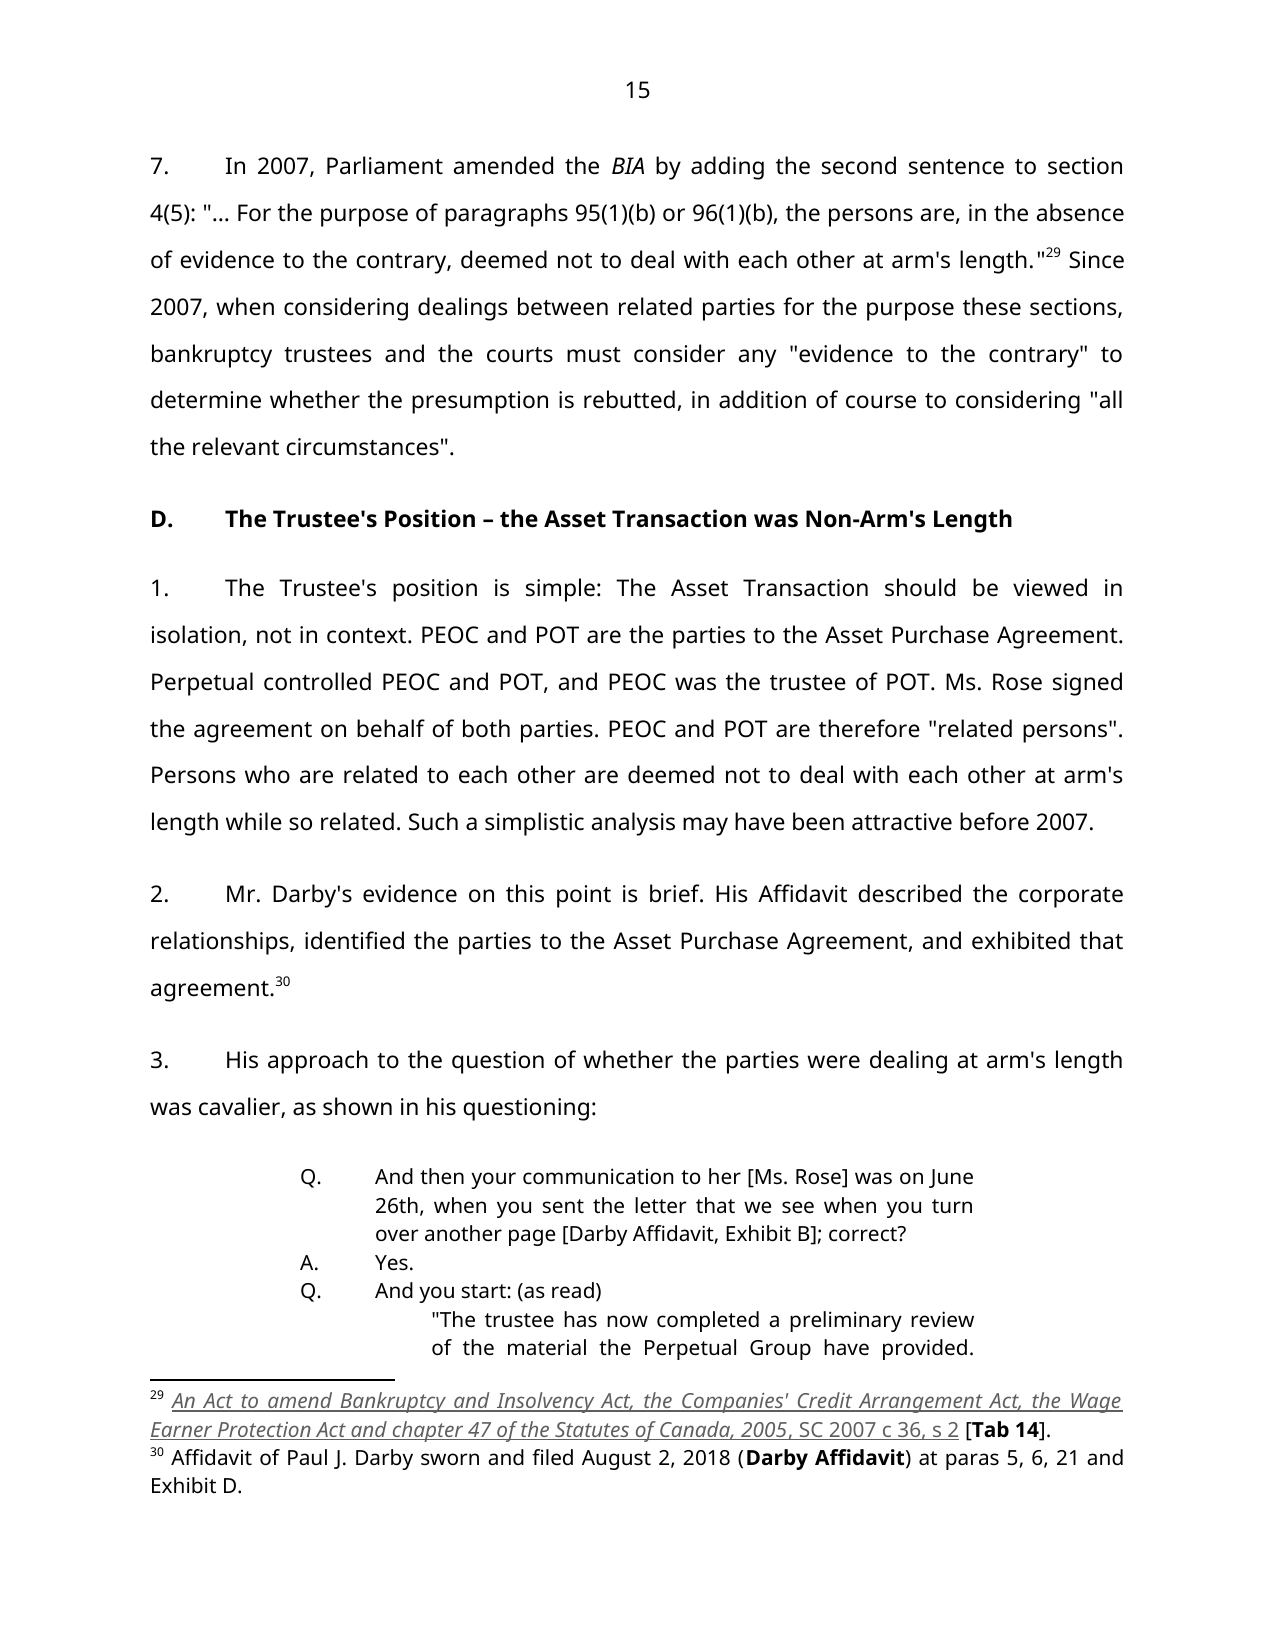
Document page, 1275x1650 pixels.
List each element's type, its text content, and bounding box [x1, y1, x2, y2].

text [431, 1305, 975, 1362]
text The Trustee's Position – the Asset Transaction was Non-Arm's Length [150, 503, 1125, 534]
text The Trustee's position is simple: The Asset Transaction should be viewed in isolation, not in context. PEOC and POT are the parties to the Asset Purchase Agreement. Perpetual controlled PEOC and POT, and PEOC was the trustee of POT. Ms. Rose signed the agreement on behalf of both parties. PEOC and POT are therefore "related persons". Persons who are related to each other are deemed not to deal with each other at arm's length while so related. Such a simplistic analysis may have been attractive before 2007. [150, 572, 1125, 837]
text Q. And you start: (as read) [300, 1276, 975, 1305]
text In 2007, Parliament amended the BIA by adding the second sentence to section 4(5): "… For the purpose of paragraphs 95(1)(b) or 96(1)(b), the persons are, in the absence of evidence to the contrary, deemed not to deal with each other at arm's length." Since 2007, when considering dealings between related parties for the purpose these sections, bankruptcy trustees and the courts must consider any "evidence to the contrary" to determine whether the presumption is rebutted, in addition of course to considering "all the relevant circumstances". [150, 150, 1125, 462]
text His approach to the question of whether the parties were dealing at arm's length was cavalier, as shown in his questioning: [150, 1044, 1125, 1122]
text Mr. Darby's evidence on this point is brief. His Affidavit described the corporate relationships, identified the parties to the Asset Purchase Agreement, and exhibited that agreement. [150, 878, 1125, 1003]
text A. Yes. [300, 1248, 975, 1276]
text Q. And then your communication to her [Ms. Rose] was on June 26th, when you sent the letter that we see when you turn over another page [Darby Affidavit, Exhibit B]; correct? [300, 1162, 975, 1248]
